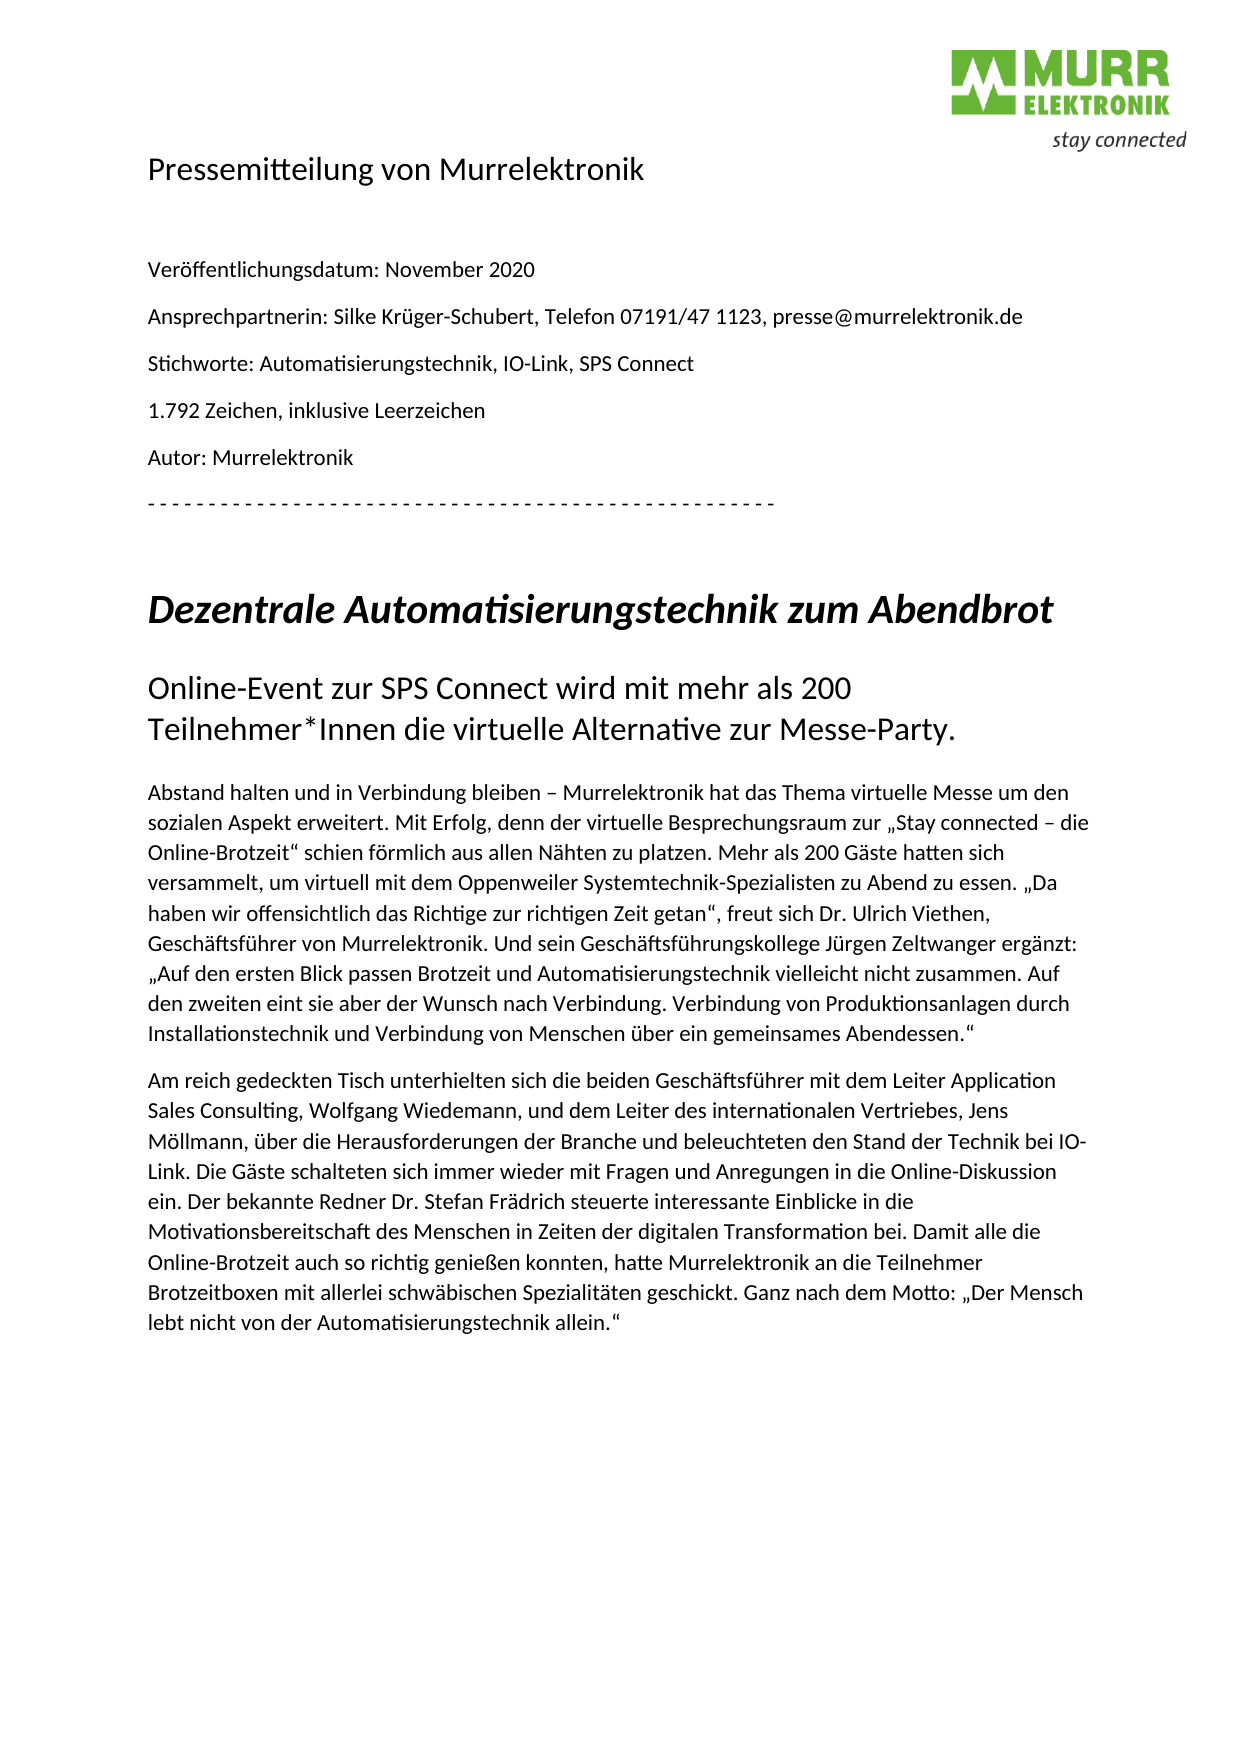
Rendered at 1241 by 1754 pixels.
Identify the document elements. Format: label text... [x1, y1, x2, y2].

picture [951, 50, 1187, 152]
text 1.792 Zeichen, inklusive Leerzeichen [148, 396, 1093, 424]
text Pressemitteilung von Murrelektronik [148, 148, 1093, 188]
text - - - - - - - - - - - - - - - - - - - - - - - - - - - - - - - - - - - - - - - - - - - - - - - - - - - - [148, 489, 1093, 517]
subtitle Online-Event zur SPS Connect wird mit mehr als 200 Teilnehmer*Innen die virtuelle Alternative zur Messe-Party. [148, 667, 1093, 749]
text Am reich gedeckten Tisch unterhielten sich die beiden Geschäftsführer mit dem Leiter Application Sales Consulting, Wolfgang Wiedemann, und dem Leiter des internationalen Vertriebes, Jens Möllmann, über die Herausforderungen der Branche und beleuchteten den Stand der Technik bei IO-Link. Die Gäste schalteten sich immer wieder mit Fragen und Anregungen in die Online-Diskussion ein. Der bekannte Redner Dr. Stefan Frädrich steuerte interessante Einblicke in die Motivationsbereitschaft des Menschen in Zeiten der digitalen Transformation bei. Damit alle die Online-Brotzeit auch so richtig genießen konnten, hatte Murrelektronik an die Teilnehmer Brotzeitboxen mit allerlei schwäbischen Spezialitäten geschickt. Ganz nach dem Motto: „Der Mensch lebt nicht von der Automatisierungstechnik allein.“ [148, 1066, 1093, 1336]
text Abstand halten und in Verbindung bleiben – Murrelektronik hat das Thema virtuelle Messe um den sozialen Aspekt erweitert. Mit Erfolg, denn der virtuelle Besprechungsraum zur „Stay connected – die Online-Brotzeit“ schien förmlich aus allen Nähten zu platzen. Mehr als 200 Gäste hatten sich versammelt, um virtuell mit dem Oppenweiler Systemtechnik-Spezialisten zu Abend zu essen. „Da haben wir offensichtlich das Richtige zur richtigen Zeit getan“, freut sich Dr. Ulrich Viethen, Geschäftsführer von Murrelektronik. Und sein Geschäftsführungskollege Jürgen Zeltwanger ergänzt: „Auf den ersten Blick passen Brotzeit und Automatisierungstechnik vielleicht nicht zusammen. Auf den zweiten eint sie aber der Wunsch nach Verbindung. Verbindung von Produktionsanlagen durch Installationstechnik und Verbindung von Menschen über ein gemeinsames Abendessen.“ [148, 778, 1093, 1048]
text Ansprechpartnerin: Silke Krüger-Schubert, Telefon 07191/47 1123, presse@murrelektronik.de [148, 302, 1093, 330]
text Stichworte: Automatisierungstechnik, IO-Link, SPS Connect [148, 349, 1093, 377]
text Veröffentlichungsdatum: November 2020 [148, 255, 1093, 283]
text Autor: Murrelektronik [148, 443, 1093, 471]
text Dezentrale Automatisierungstechnik zum Abendbrot [148, 583, 1093, 634]
